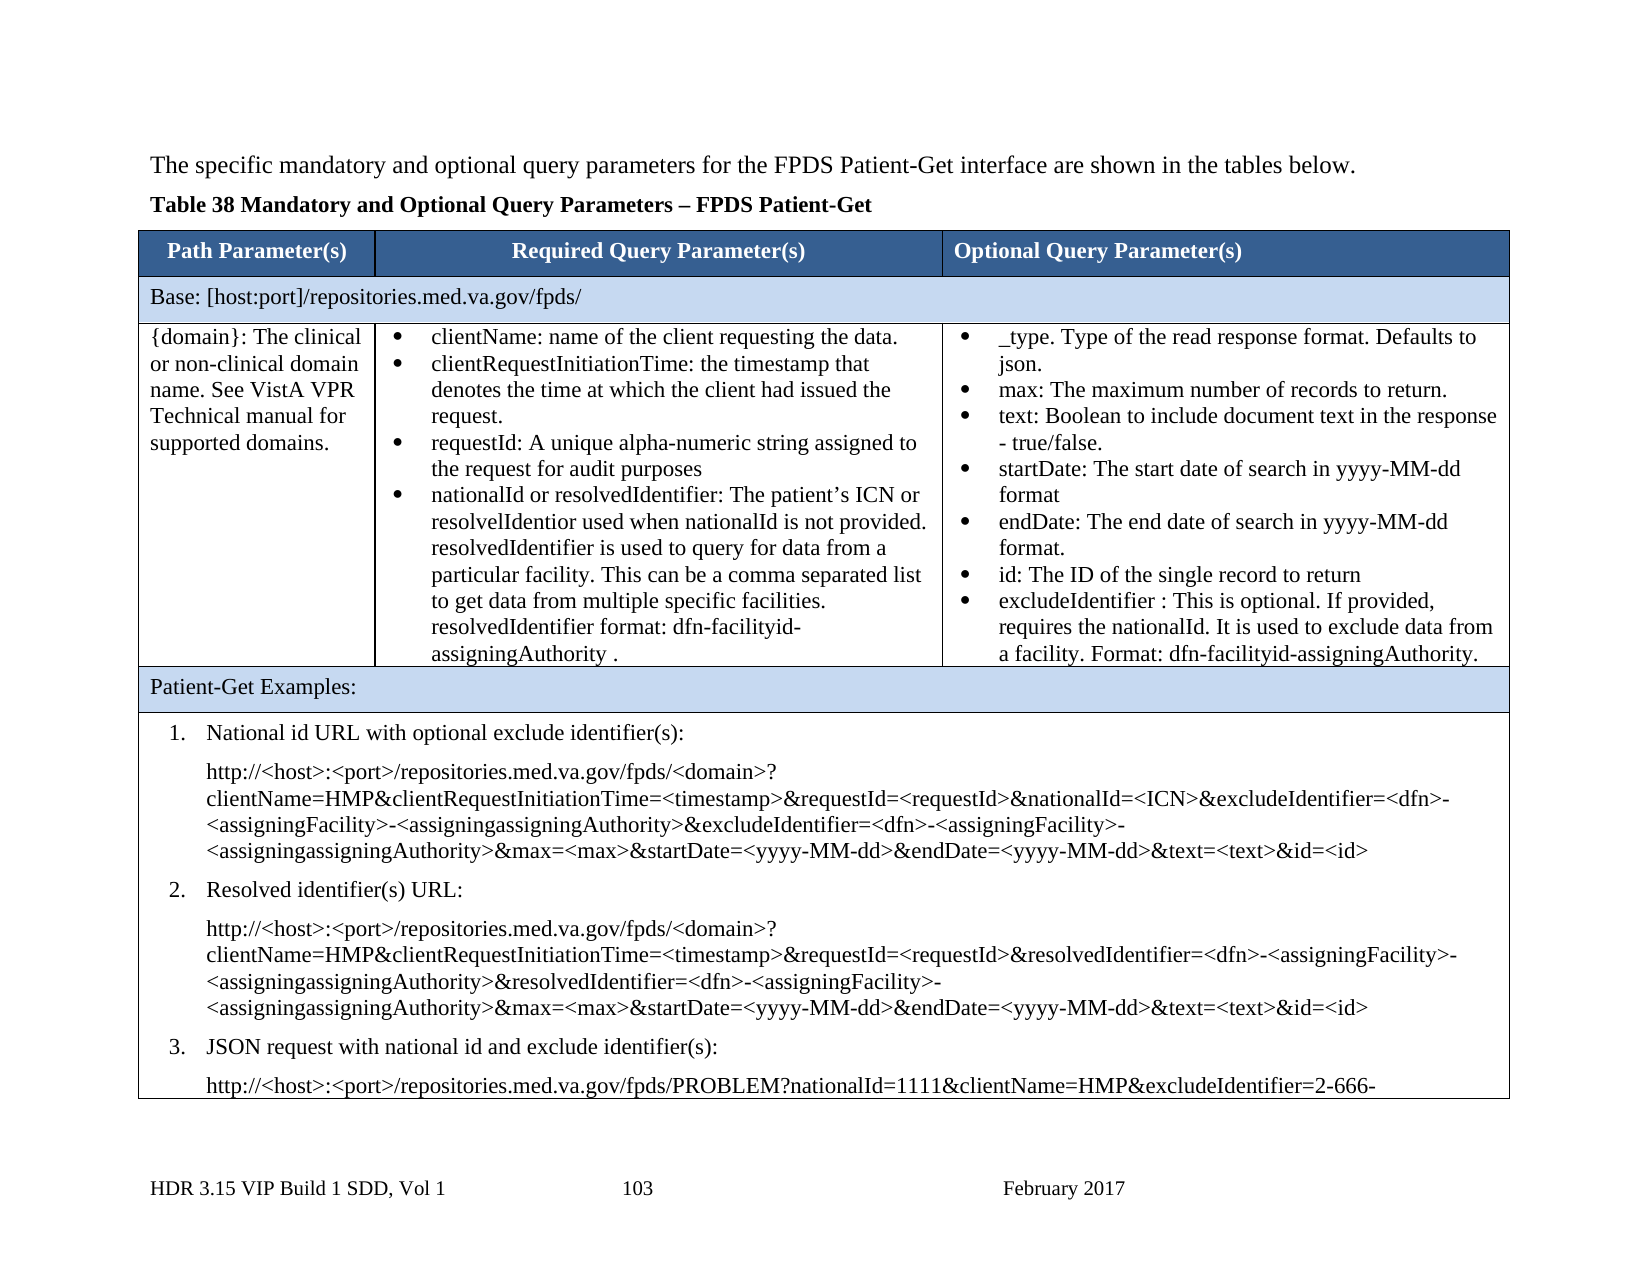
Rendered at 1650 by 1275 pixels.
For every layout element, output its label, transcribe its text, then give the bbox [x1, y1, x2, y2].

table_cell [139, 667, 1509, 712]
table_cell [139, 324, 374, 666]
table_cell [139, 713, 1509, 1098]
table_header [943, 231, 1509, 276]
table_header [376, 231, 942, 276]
text The specific mandatory and optional query parameters for the FPDS Patient-Get interface are shown in the tables below. [150, 150, 1500, 179]
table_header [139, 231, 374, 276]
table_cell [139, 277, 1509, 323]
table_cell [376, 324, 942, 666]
text Table 38 Mandatory and Optional Query Parameters – FPDS Patient-Get [150, 191, 1500, 218]
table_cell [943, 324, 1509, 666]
